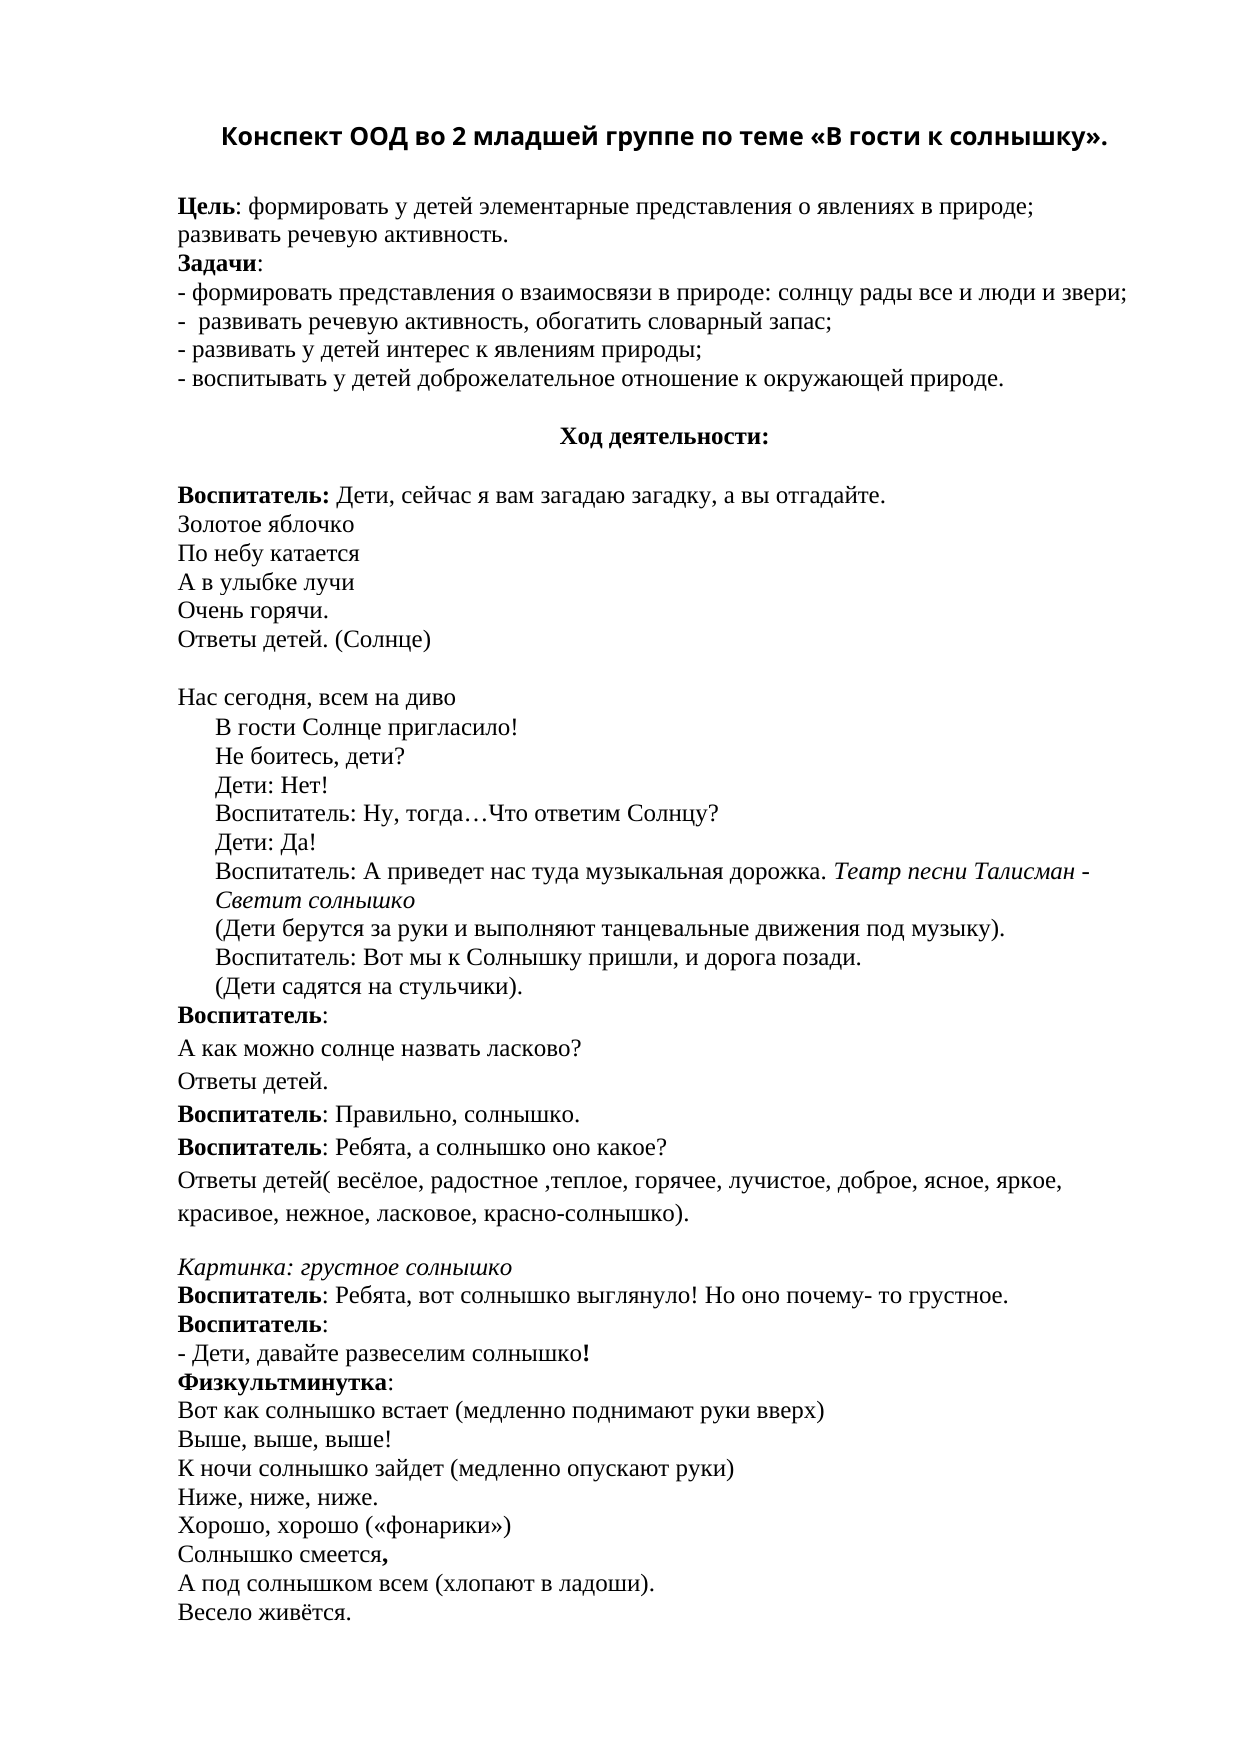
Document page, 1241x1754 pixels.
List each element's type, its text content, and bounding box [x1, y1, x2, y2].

text Цель: формировать у детей элементарные представления о явлениях в природе; развивать речевую активность. [177, 191, 1152, 248]
text Воспитатель: А как можно солнце назвать ласково? Ответы детей. Воспитатель: Правильно, солнышко. Воспитатель: Ребята, а солнышко оно какое? Ответы детей( весёлое, радостное ,теплое, горячее, лучистое, доброе, ясное, яркое, красивое, нежное, ласковое, красно-солнышко). [177, 1000, 1152, 1227]
text Дети: Нет! [215, 770, 1152, 798]
text Воспитатель: Вот мы к Солнышку пришли, и дорога позади. [215, 942, 1152, 971]
text Конспект ООД во 2 младшей группе по теме «В гости к солнышку». [177, 118, 1152, 152]
text Не боитесь, дети? [215, 741, 1152, 770]
text Воспитатель: Ну, тогда…Что ответим Солнцу? [215, 798, 1152, 827]
text (Дети садятся на стульчики). [215, 971, 1152, 1000]
text Дети: Да! [215, 827, 1152, 856]
text Воспитатель: Дети, сейчас я вам загадаю загадку, а вы отгадайте. Золотое яблочко По небу катается А в улыбке лучи Очень горячи. Ответы детей. (Солнце) Нас сегодня, всем на диво [177, 452, 1152, 710]
text Ход деятельности: [177, 421, 1152, 449]
text - формировать представления о взаимосвязи в природе: солнцу рады все и люди и звери; - развивать речевую активность, обогатить словарный запас; - развивать у детей интерес к явлениям природы; - воспитывать у детей доброжелательное отношение к окружающей природе. [177, 277, 1152, 392]
text Воспитатель: А приведет нас туда музыкальная дорожка. Театр песни Талисман - Светит солнышко [215, 856, 1152, 913]
text Картинка: грустное солнышко Воспитатель: Ребята, вот солнышко выглянуло! Но оно почему- то грустное. Воспитатель: - Дети, давайте развеселим солнышко! Физкультминутка: Вот как солнышко встает (медленно поднимают руки вверх) Выше, выше, выше! К ночи солнышко зайдет (медленно опускают руки) Ниже, ниже, ниже. Хорошо, хорошо («фонарики») Солнышко смеется, А под солнышком всем (хлопают в ладоши). Весело живётся. [177, 1252, 1152, 1626]
text Задачи: [177, 248, 1152, 277]
text В гости Солнце пригласило! [215, 712, 1152, 741]
text (Дети берутся за руки и выполняют танцевальные движения под музыку). [215, 913, 1152, 942]
